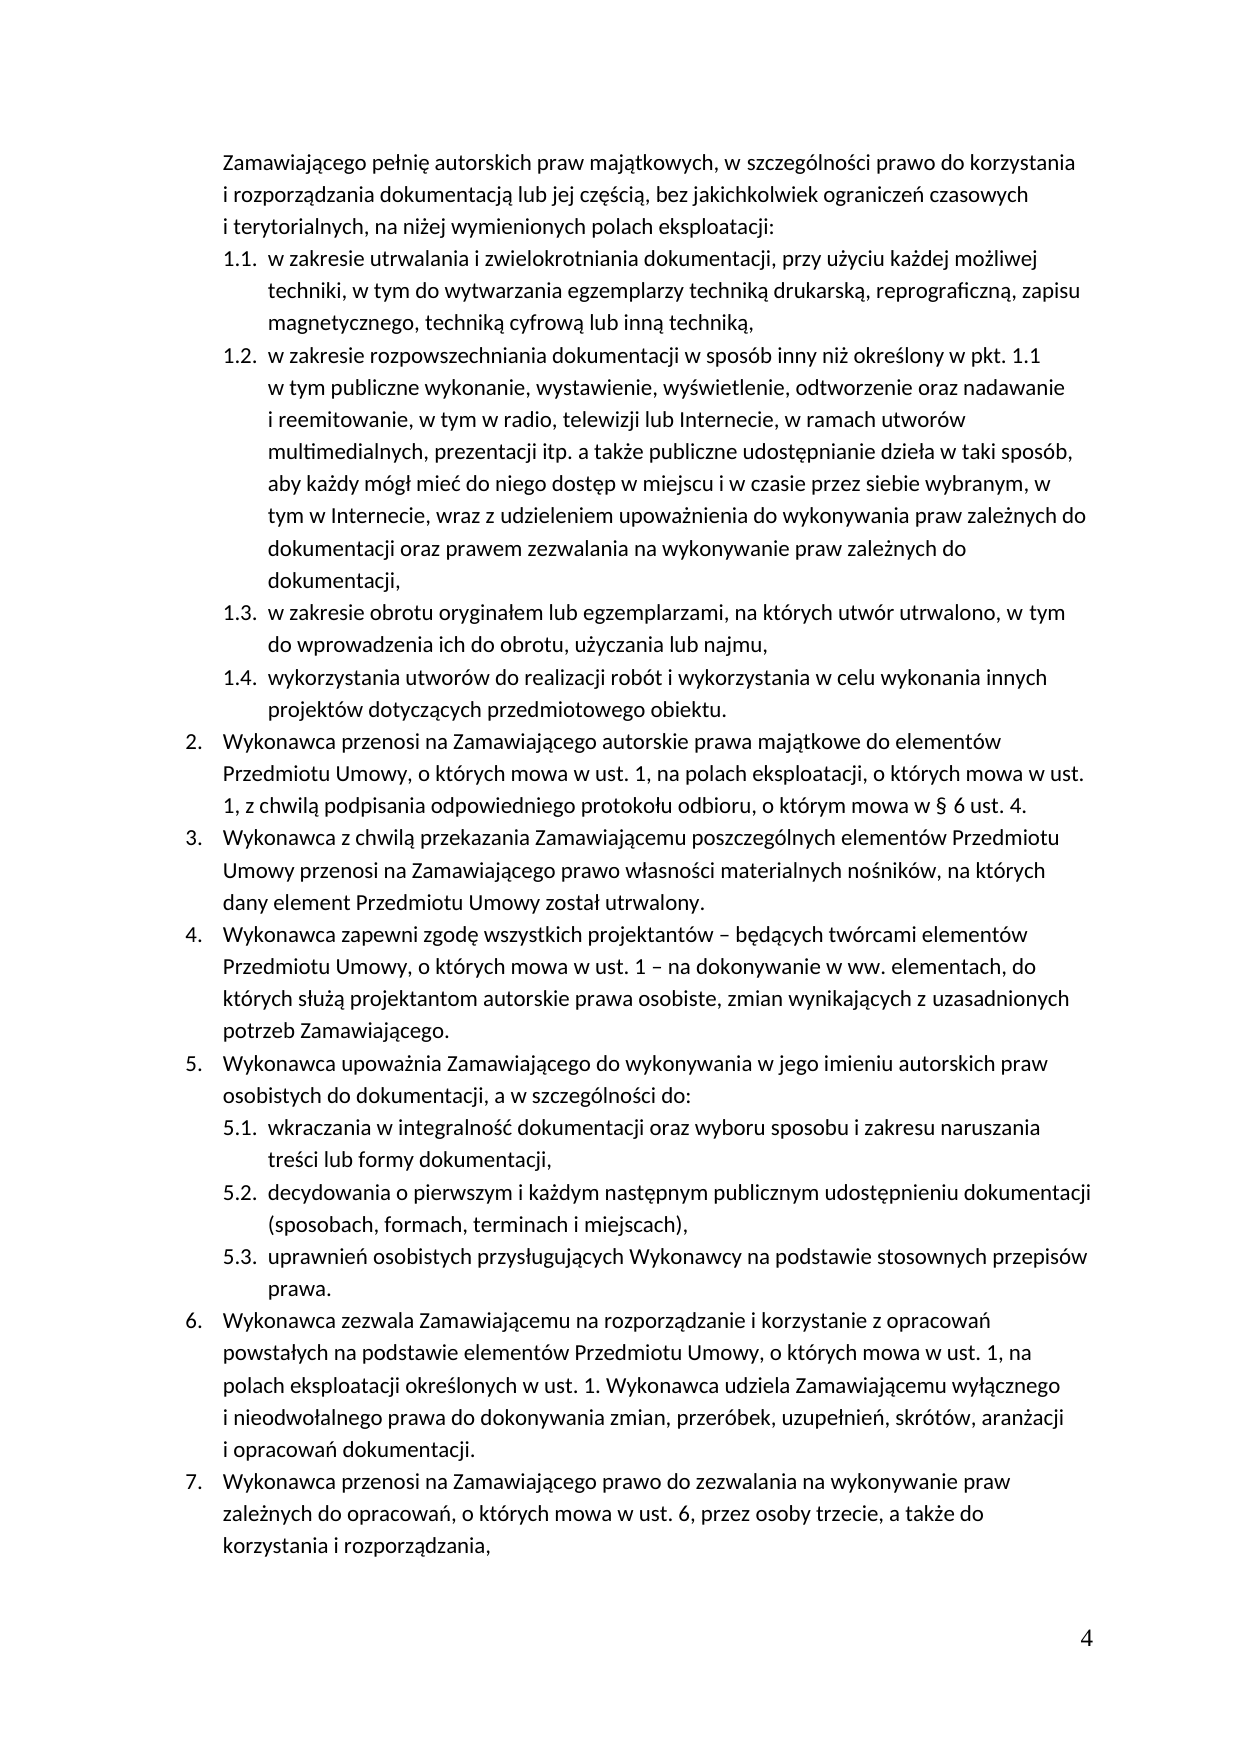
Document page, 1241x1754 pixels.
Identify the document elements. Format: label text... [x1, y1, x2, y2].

text Wykonawca upoważnia Zamawiającego do wykonywania w jego imieniu autorskich praw osobistych do dokumentacji, a w szczególności do: [185, 1049, 1093, 1109]
list w zakresie obrotu oryginałem lub egzemplarzami, na których utwór utrwalono, w tym do wprowadzenia ich do obrotu, użyczania lub najmu, [223, 598, 1093, 658]
list wkraczania w integralność dokumentacji oraz wyboru sposobu i zakresu naruszania treści lub formy dokumentacji, [223, 1113, 1093, 1173]
text Wykonawca przenosi na Zamawiającego autorskie prawa majątkowe do elementów Przedmiotu Umowy, o których mowa w ust. 1, na polach eksploatacji, o których mowa w ust. 1, z chwilą podpisania odpowiedniego protokołu odbioru, o którym mowa w § 6 ust. 4. [185, 727, 1093, 819]
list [185, 148, 1093, 240]
list wykorzystania utworów do realizacji robót i wykorzystania w celu wykonania innych projektów dotyczących przedmiotowego obiektu. [223, 663, 1093, 723]
text Wykonawca z chwilą przekazania Zamawiającemu poszczególnych elementów Przedmiotu Umowy przenosi na Zamawiającego prawo własności materialnych nośników, na których dany element Przedmiotu Umowy został utrwalony. [185, 823, 1093, 916]
list w zakresie rozpowszechniania dokumentacji w sposób inny niż określony w pkt. 1.1 w tym publiczne wykonanie, wystawienie, wyświetlenie, odtworzenie oraz nadawanie i reemitowanie, w tym w radio, telewizji lub Internecie, w ramach utworów multimedialnych, prezentacji itp. a także publiczne udostępnianie dzieła w taki sposób, aby każdy mógł mieć do niego dostęp w miejscu i w czasie przez siebie wybranym, w tym w Internecie, wraz z udzieleniem upoważnienia do wykonywania praw zależnych do dokumentacji oraz prawem zezwalania na wykonywanie praw zależnych do dokumentacji, [223, 341, 1093, 594]
text Wykonawca zapewni zgodę wszystkich projektantów – będących twórcami elementów Przedmiotu Umowy, o których mowa w ust. 1 – na dokonywanie w ww. elementach, do których służą projektantom autorskie prawa osobiste, zmian wynikających z uzasadnionych potrzeb Zamawiającego. [185, 920, 1093, 1045]
list w zakresie utrwalania i zwielokrotniania dokumentacji, przy użyciu każdej możliwej techniki, w tym do wytwarzania egzemplarzy techniką drukarską, reprograficzną, zapisu magnetycznego, techniką cyfrową lub inną techniką, [223, 244, 1093, 337]
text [185, 1467, 1093, 1560]
list uprawnień osobistych przysługujących Wykonawcy na podstawie stosownych przepisów prawa. [223, 1242, 1093, 1302]
text Wykonawca zezwala Zamawiającemu na rozporządzanie i korzystanie z opracowań powstałych na podstawie elementów Przedmiotu Umowy, o których mowa w ust. 1, na polach eksploatacji określonych w ust. 1. Wykonawca udziela Zamawiającemu wyłącznego i nieodwołalnego prawa do dokonywania zmian, przeróbek, uzupełnień, skrótów, aranżacji i opracowań dokumentacji. [185, 1306, 1093, 1463]
list decydowania o pierwszym i każdym następnym publicznym udostępnieniu dokumentacji (sposobach, formach, terminach i miejscach), [223, 1178, 1093, 1238]
